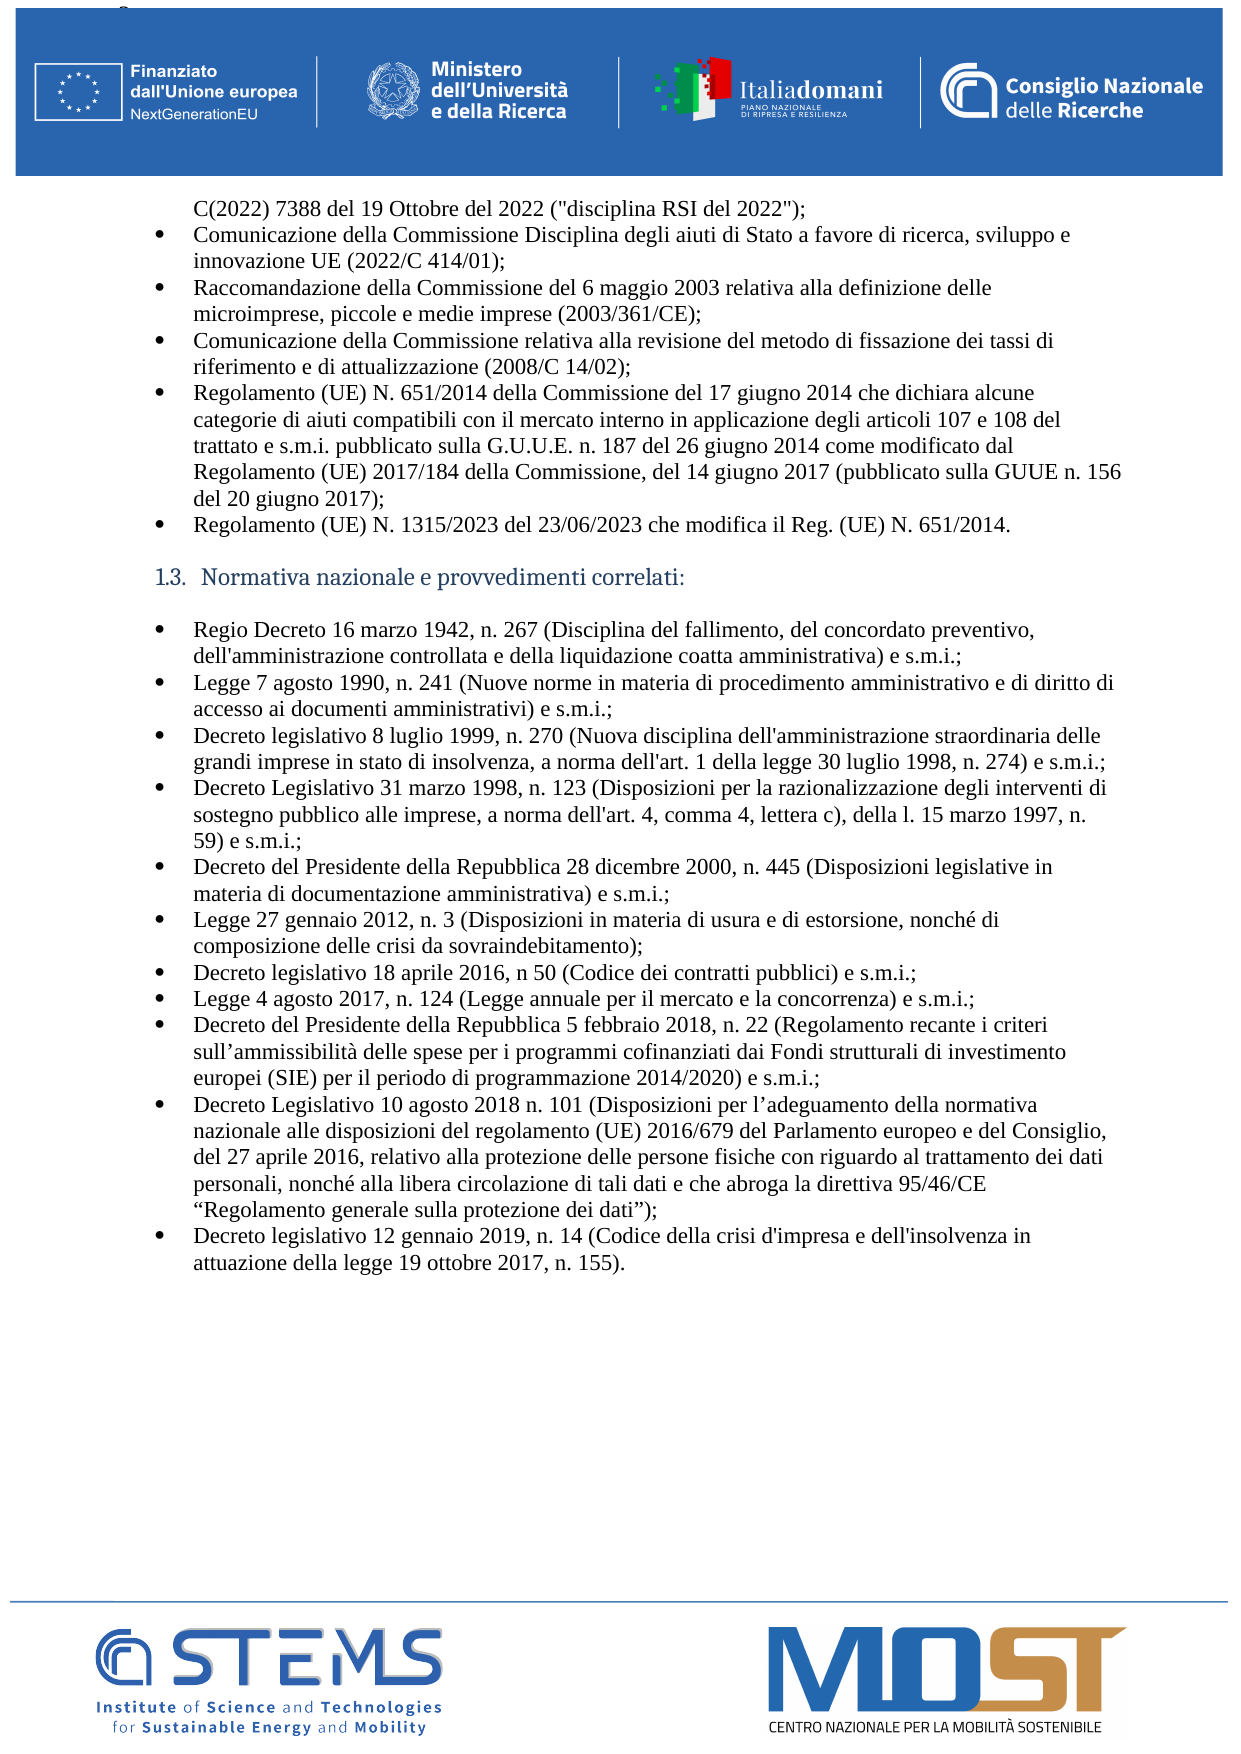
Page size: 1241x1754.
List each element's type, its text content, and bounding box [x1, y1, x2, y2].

list Raccomandazione della Commissione del 6 maggio 2003 relativa alla definizione delle microimprese, piccole e medie imprese (2003/361/CE); [156, 274, 1122, 327]
list Regolamento (UE) N. 651/2014 della Commissione del 17 giugno 2014 che dichiara alcune categorie di aiuti compatibili con il mercato interno in applicazione degli articoli 107 e 108 del trattato e s.m.i. pubblicato sulla G.U.U.E. n. 187 del 26 giugno 2014 come modificato dal Regolamento (UE) 2017/184 della Commissione, del 14 giugno 2017 (pubblicato sulla GUUE n. 156 del 20 giugno 2017); [156, 379, 1122, 511]
picture [762, 1622, 1129, 1739]
picture [15, 8, 1223, 176]
list Comunicazione della Commissione relativa alla revisione del metodo di fissazione dei tassi di riferimento e di attualizzazione (2008/C 14/02); [156, 327, 1122, 379]
list Decreto del Presidente della Repubblica 5 febbraio 2018, n. 22 (Regolamento recante i criteri sull’ammissibilità delle spese per i programmi cofinanziati dai Fondi strutturali di investimento europei (SIE) per il periodo di programmazione 2014/2020) e s.m.i.; [156, 1012, 1122, 1091]
list Decreto Legislativo 10 agosto 2018 n. 101 (Disposizioni per l’adeguamento della normativa nazionale alle disposizioni del regolamento (UE) 2016/679 del Parlamento europeo e del Consiglio, del 27 aprile 2016, relativo alla protezione delle persone fisiche con riguardo al trattamento dei dati personali, nonché alla libera circolazione di tali dati e che abroga la direttiva 95/46/CE “Regolamento generale sulla protezione dei dati”); [156, 1091, 1122, 1222]
list Legge 4 agosto 2017, n. 124 (Legge annuale per il mercato e la concorrenza) e s.m.i.; [156, 985, 1122, 1012]
list Regio Decreto 16 marzo 1942, n. 267 (Disciplina del fallimento, del concordato preventivo, dell'amministrazione controllata e della liquidazione coatta amministrativa) e s.m.i.; [156, 616, 1122, 669]
list Decreto legislativo 12 gennaio 2019, n. 14 (Codice della crisi d'impresa e dell'insolvenza in attuazione della legge 19 ottobre 2017, n. 155). [156, 1222, 1122, 1275]
picture [95, 1622, 443, 1738]
list Comunicazione della Commissione Disciplina degli aiuti di Stato a favore di ricerca, sviluppo e innovazione UE (2022/C 414/01); [156, 221, 1122, 274]
list Regolamento (UE) N. 1315/2023 del 23/06/2023 che modifica il Reg. (UE) N. 651/2014. [156, 511, 1122, 537]
list Decreto legislativo 18 aprile 2016, n 50 (Codice dei contratti pubblici) e s.m.i.; [156, 959, 1122, 985]
list Legge 27 gennaio 2012, n. 3 (Disposizioni in materia di usura e di estorsione, nonché di composizione delle crisi da sovraindebitamento); [156, 906, 1122, 959]
list Decreto Legislativo 31 marzo 1998, n. 123 (Disposizioni per la razionalizzazione degli interventi di sostegno pubblico alle imprese, a norma dell'art. 4, comma 4, lettera c), della l. 15 marzo 1997, n. 59) e s.m.i.; [156, 774, 1122, 853]
list Decreto del Presidente della Repubblica 28 dicembre 2000, n. 445 (Disposizioni legislative in materia di documentazione amministrativa) e s.m.i.; [156, 853, 1122, 906]
subtitle Normativa nazionale e provvedimenti correlati: [156, 562, 1122, 591]
list Decreto legislativo 8 luglio 1999, n. 270 (Nuova disciplina dell'amministrazione straordinaria delle grandi imprese in stato di insolvenza, a norma dell'art. 1 della legge 30 luglio 1998, n. 274) e s.m.i.; [156, 722, 1122, 774]
list Legge 7 agosto 1990, n. 241 (Nuove norme in materia di procedimento amministrativo e di diritto di accesso ai documenti amministrativi) e s.m.i.; [156, 669, 1122, 722]
